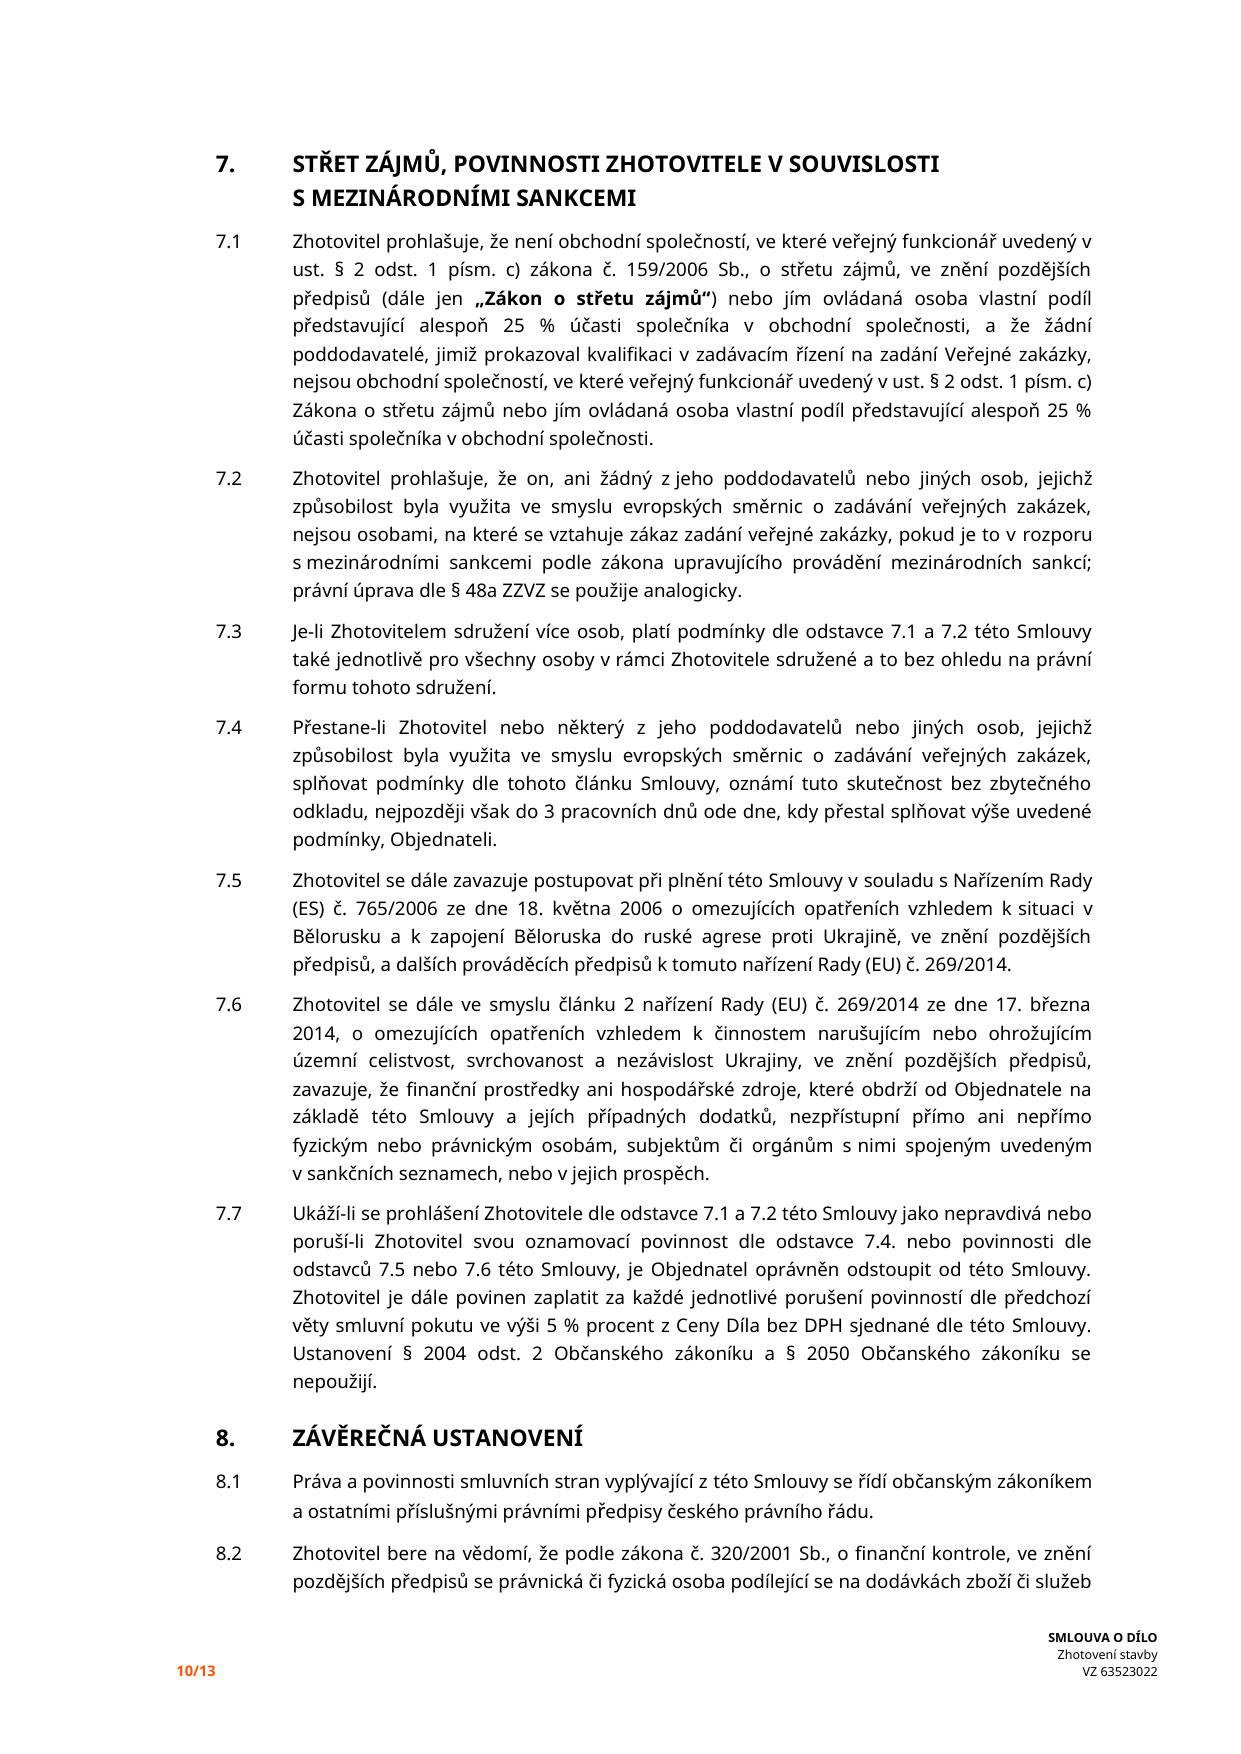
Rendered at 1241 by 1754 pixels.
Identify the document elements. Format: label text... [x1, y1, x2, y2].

text ZÁVĚREČNÁ USTANOVENÍ [216, 1422, 1093, 1453]
text Střet zájmů, povinnosti Zhotovitele v souvislosti s mezinárodními sankcemi [216, 147, 1093, 213]
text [216, 1540, 1093, 1593]
text Zhotovitel prohlašuje, že on, ani žádný z jeho poddodavatelů nebo jiných osob, jejichž způsobilost byla využita ve smyslu evropských směrnic o zadávání veřejných zakázek, nejsou osobami, na které se vztahuje zákaz zadání veřejné zakázky, pokud je to v rozporu s mezinárodními sankcemi podle zákona upravujícího provádění mezinárodních sankcí; právní úprava dle § 48a ZZVZ se použije analogicky. [216, 465, 1093, 603]
text Zhotovitel se dále ve smyslu článku 2 nařízení Rady (EU) č. 269/2014 ze dne 17. března 2014, o omezujících opatřeních vzhledem k činnostem narušujícím nebo ohrožujícím územní celistvost, svrchovanost a nezávislost Ukrajiny, ve znění pozdějších předpisů, zavazuje, že finanční prostředky ani hospodářské zdroje, které obdrží od Objednatele na základě této Smlouvy a jejích případných dodatků, nezpřístupní přímo ani nepřímo fyzickým nebo právnickým osobám, subjektům či orgánům s nimi spojeným uvedeným v sankčních seznamech, nebo v jejich prospěch. [216, 992, 1093, 1185]
text Přestane-li Zhotovitel nebo některý z jeho poddodavatelů nebo jiných osob, jejichž způsobilost byla využita ve smyslu evropských směrnic o zadávání veřejných zakázek, splňovat podmínky dle tohoto článku Smlouvy, oznámí tuto skutečnost bez zbytečného odkladu, nejpozději však do 3 pracovních dnů ode dne, kdy přestal splňovat výše uvedené podmínky, Objednateli. [216, 714, 1093, 852]
text Je-li Zhotovitelem sdružení více osob, platí podmínky dle odstavce 7.1 a 7.2 této Smlouvy také jednotlivě pro všechny osoby v rámci Zhotovitele sdružené a to bez ohledu na právní formu tohoto sdružení. [216, 618, 1093, 699]
text Zhotovitel se dále zavazuje postupovat při plnění této Smlouvy v souladu s Nařízením Rady (ES) č. 765/2006 ze dne 18. května 2006 o omezujících opatřeních vzhledem k situaci v Bělorusku a k zapojení Běloruska do ruské agrese proti Ukrajině, ve znění pozdějších předpisů, a dalších prováděcích předpisů k tomuto nařízení Rady (EU) č. 269/2014. [216, 867, 1093, 977]
text Ukáží-li se prohlášení Zhotovitele dle odstavce 7.1 a 7.2 této Smlouvy jako nepravdivá nebo poruší-li Zhotovitel svou oznamovací povinnost dle odstavce 7.4. nebo povinnosti dle odstavců 7.5 nebo 7.6 této Smlouvy, je Objednatel oprávněn odstoupit od této Smlouvy. Zhotovitel je dále povinen zaplatit za každé jednotlivé porušení povinností dle předchozí věty smluvní pokutu ve výši 5 % procent z Ceny Díla bez DPH sjednané dle této Smlouvy. Ustanovení § 2004 odst. 2 Občanského zákoníku a § 2050 Občanského zákoníku se nepoužijí. [216, 1200, 1093, 1394]
text Zhotovitel prohlašuje, že není obchodní společností, ve které veřejný funkcionář uvedený v ust. § 2 odst. 1 písm. c) zákona č. 159/2006 Sb., o střetu zájmů, ve znění pozdějších předpisů (dále jen „Zákon o střetu zájmů“) nebo jím ovládaná osoba vlastní podíl představující alespoň 25 % účasti společníka v obchodní společnosti, a že žádní poddodavatelé, jimiž prokazoval kvalifikaci v zadávacím řízení na zadání Veřejné zakázky, nejsou obchodní společností, ve které veřejný funkcionář uvedený v ust. § 2 odst. 1 písm. c) Zákona o střetu zájmů nebo jím ovládaná osoba vlastní podíl představující alespoň 25 % účasti společníka v obchodní společnosti. [216, 229, 1093, 450]
text Práva a povinnosti smluvních stran vyplývající z této Smlouvy se řídí občanským zákoníkem a ostatními příslušnými právními předpisy českého právního řádu. [216, 1468, 1093, 1525]
